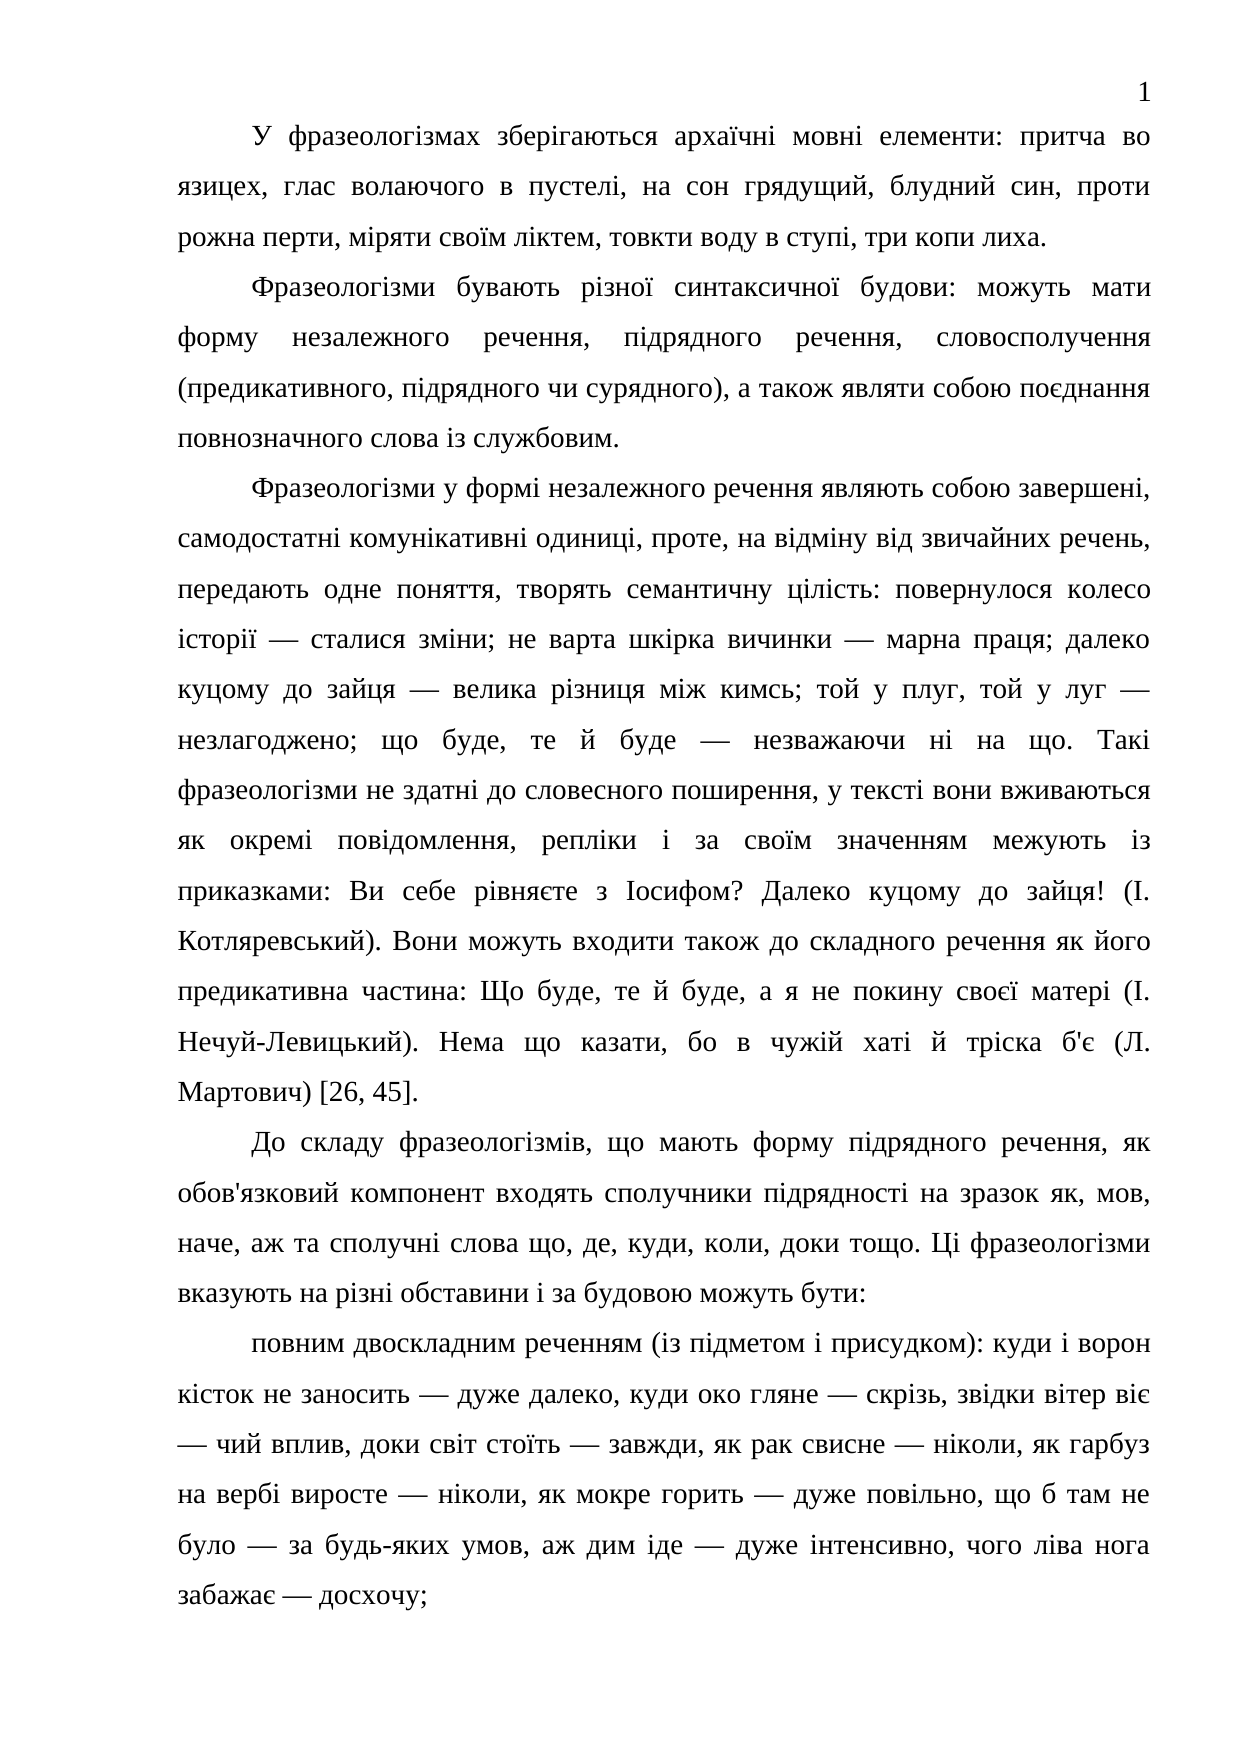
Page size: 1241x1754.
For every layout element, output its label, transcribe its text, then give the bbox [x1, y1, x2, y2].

text Фразеологізми у формі незалежного речення являють собою завершені, самодостатні комунікативні одиниці, проте, на відміну від звичайних речень, передають одне поняття, творять семантичну цілість: повернулося колесо історії — сталися зміни; не варта шкірка вичинки — марна праця; далеко куцому до зайця — велика різниця між кимсь; той у плуг, той у луг — незлагоджено; що буде, те й буде — незважаючи ні на що. Такі фразеологізми не здатні до словесного поширення, у тексті вони вживаються як окремі повідомлення, репліки і за своїм значенням межують із приказками: Ви себе рівняєте з Іосифом? Далеко куцому до зайця! (І. Котляревський). Вони можуть входити також до складного речення як його предикативна частина: Що буде, те й буде, а я не покину своєї матері (І. Нечуй-Левицький). Нема що казати, бо в чужій хаті й тріска б'є (Л. Мартович) [26, 45]. [177, 470, 1152, 1108]
text Фразеологізми бувають різної синтаксичної будови: можуть мати форму незалежного речення, підрядного речення, словосполучення (предикативного, підрядного чи сурядного), а також являти собою поєднання повнозначного слова із службовим. [177, 269, 1152, 453]
text У фразеологізмах зберігаються архаїчні мовні елементи: притча во язицех, глас волаючого в пустелі, на сон грядущий, блудний син, проти рожна перти, міряти своїм ліктем, товкти воду в ступі, три копи лиха. [177, 118, 1152, 252]
text До складу фразеологізмів, що мають форму підрядного речення, як обов'язковий компонент входять сполучники підрядності на зразок як, мов, наче, аж та сполучні слова що, де, куди, коли, доки тощо. Ці фразеологізми вказують на різні обставини і за будовою можуть бути: [177, 1124, 1152, 1309]
text повним двоскладним реченням (із підметом і присудком): куди і ворон кісток не заносить — дуже далеко, куди око гляне — скрізь, звідки вітер віє — чий вплив, доки світ стоїть — завжди, як рак свисне — ніколи, як гарбуз на вербі виросте — ніколи, як мокре горить — дуже повільно, що б там не було — за будь-яких умов, аж дим іде — дуже інтенсивно, чого ліва нога забажає — досхочу; [177, 1326, 1152, 1611]
